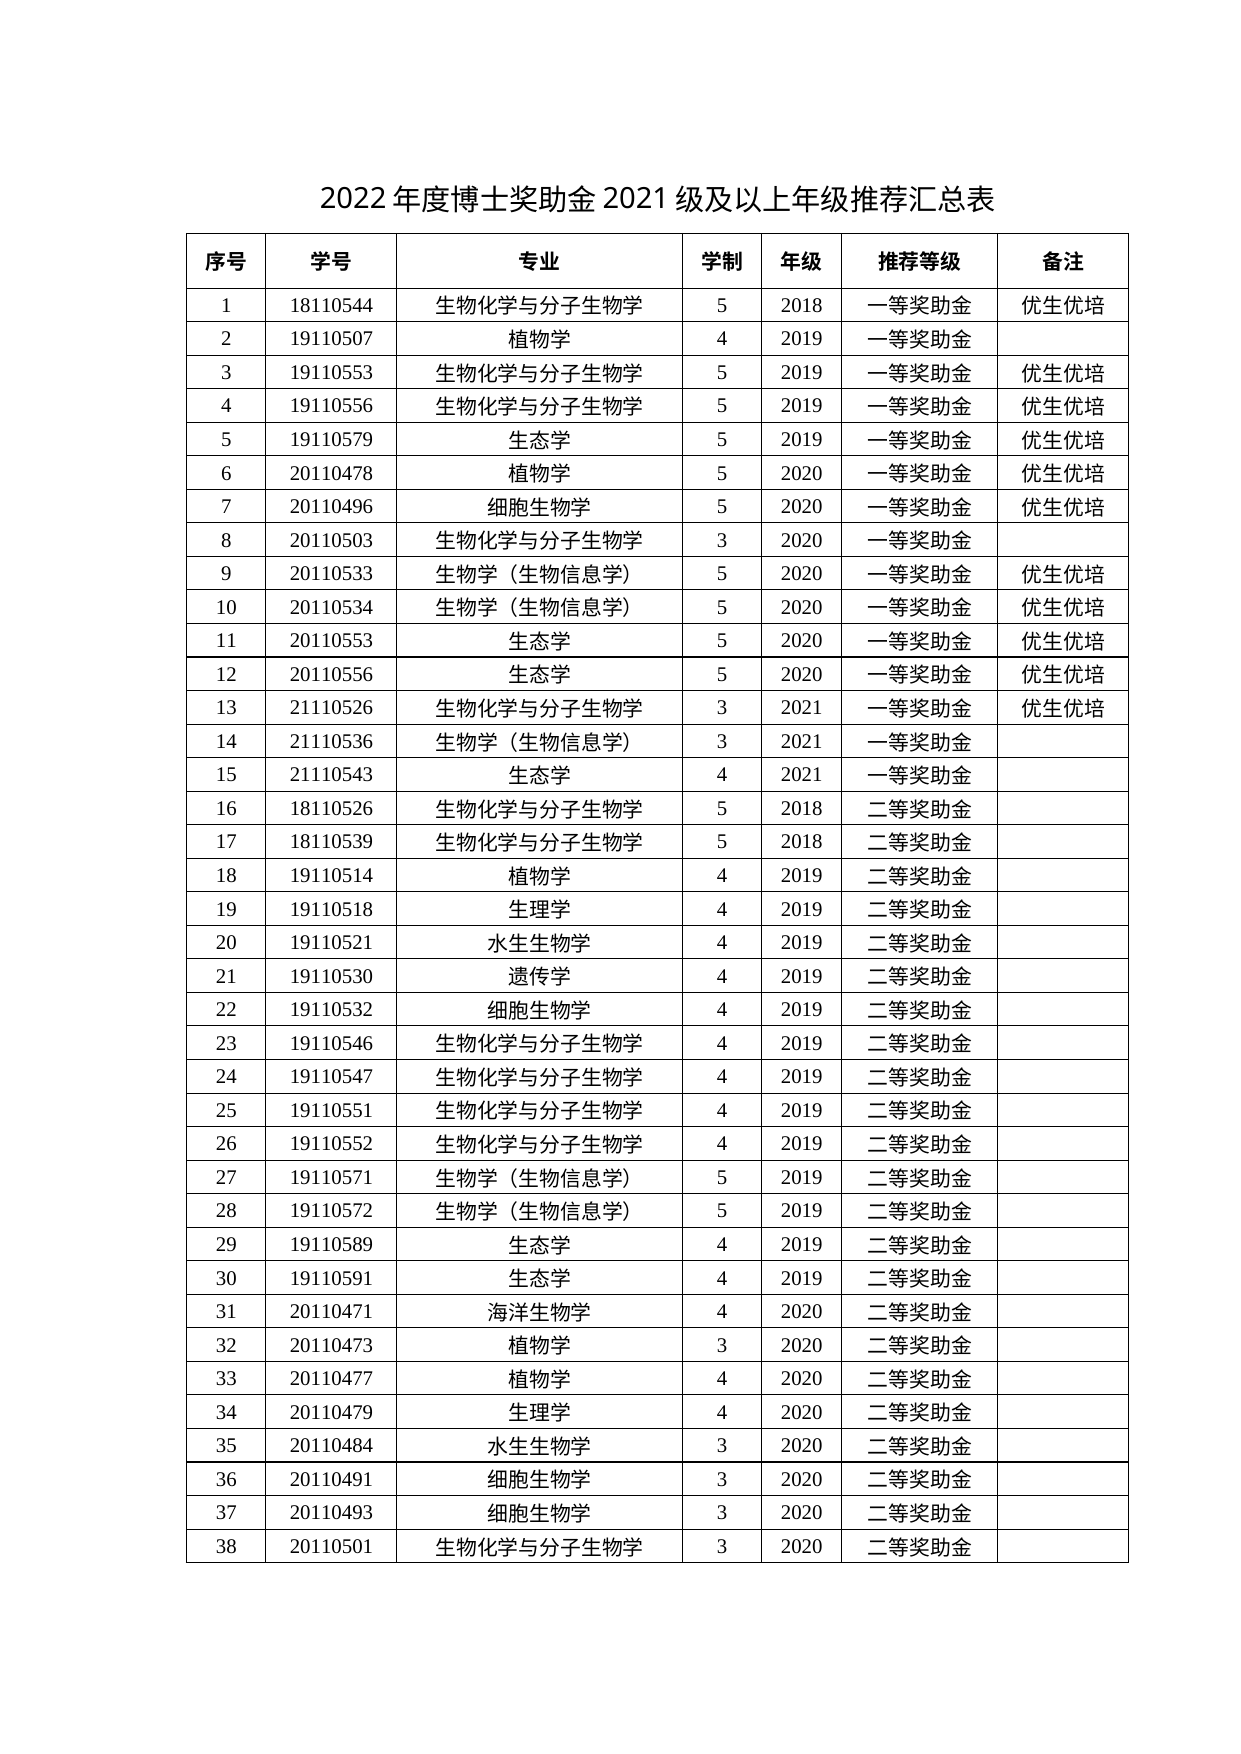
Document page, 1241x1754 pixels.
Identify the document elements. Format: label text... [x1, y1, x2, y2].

table_cell 2018 [762, 792, 841, 824]
table_cell 20110473 [266, 1328, 396, 1361]
table_cell [998, 792, 1128, 824]
table_cell 4 [683, 1127, 761, 1159]
table_cell [998, 1127, 1128, 1159]
table_cell 5 [683, 356, 761, 388]
table_cell [998, 1362, 1128, 1394]
table_cell 生物学（生物信息学） [397, 1194, 682, 1227]
table_cell 3 [683, 725, 761, 757]
table_cell 生物化学与分子生物学 [397, 1026, 682, 1059]
table_cell 4 [683, 1295, 761, 1327]
table_cell [998, 1261, 1128, 1294]
table_cell 生物化学与分子生物学 [397, 1127, 682, 1159]
table_cell 5 [683, 590, 761, 623]
table_cell 生物化学与分子生物学 [397, 1060, 682, 1092]
table_cell 11 [187, 624, 265, 656]
table_cell 21110536 [266, 725, 396, 757]
table_cell 一等奖助金 [842, 289, 997, 321]
table_cell 20110477 [266, 1362, 396, 1394]
table_cell 19110546 [266, 1026, 396, 1059]
table_cell 36 [187, 1463, 265, 1495]
table_cell 4 [683, 1060, 761, 1092]
table_cell 生物学（生物信息学） [397, 1161, 682, 1193]
table_cell 2019 [762, 423, 841, 455]
table_cell 5 [683, 456, 761, 489]
table_cell 一等奖助金 [842, 523, 997, 556]
table_cell 植物学 [397, 456, 682, 489]
table_cell 学制 [683, 234, 761, 287]
table_cell 优生优培 [998, 590, 1128, 623]
table_cell 二等奖助金 [842, 1463, 997, 1495]
table_cell 优生优培 [998, 356, 1128, 388]
table_cell 2019 [762, 892, 841, 925]
table_cell 优生优培 [998, 691, 1128, 723]
table_cell 生物化学与分子生物学 [397, 825, 682, 858]
table_cell 22 [187, 993, 265, 1025]
table_cell [998, 1161, 1128, 1193]
table_cell 18110544 [266, 289, 396, 321]
table_cell 二等奖助金 [842, 1328, 997, 1361]
table_cell 4 [683, 1261, 761, 1294]
table_cell 4 [683, 926, 761, 958]
table_cell 二等奖助金 [842, 859, 997, 891]
table_cell [998, 959, 1128, 992]
table_cell 生理学 [397, 1395, 682, 1428]
table_cell 细胞生物学 [397, 490, 682, 522]
table_cell 4 [683, 322, 761, 354]
table_cell 28 [187, 1194, 265, 1227]
table_cell 二等奖助金 [842, 1127, 997, 1159]
table_cell [998, 523, 1128, 556]
table_cell 19 [187, 892, 265, 925]
table_cell 细胞生物学 [397, 993, 682, 1025]
table_cell 4 [683, 1094, 761, 1126]
table_cell [998, 1328, 1128, 1361]
table_cell 生物化学与分子生物学 [397, 1094, 682, 1126]
table_cell 推荐等级 [842, 234, 997, 287]
table_cell 3 [683, 1328, 761, 1361]
table_cell 2019 [762, 859, 841, 891]
table_cell 20110503 [266, 523, 396, 556]
table_cell [998, 859, 1128, 891]
table_cell 二等奖助金 [842, 993, 997, 1025]
table_cell 2020 [762, 557, 841, 589]
table_cell 19110518 [266, 892, 396, 925]
table_cell 二等奖助金 [842, 1094, 997, 1126]
table_cell 生态学 [397, 658, 682, 690]
table_cell 生物化学与分子生物学 [397, 356, 682, 388]
table_cell 生物化学与分子生物学 [397, 289, 682, 321]
table_cell 一等奖助金 [842, 557, 997, 589]
table_cell 2019 [762, 1127, 841, 1159]
table_cell 植物学 [397, 859, 682, 891]
table_cell 水生生物学 [397, 926, 682, 958]
table_cell 生物化学与分子生物学 [397, 523, 682, 556]
table_cell 生物学（生物信息学） [397, 725, 682, 757]
table_cell 3 [683, 691, 761, 723]
table_cell 5 [683, 1194, 761, 1227]
table_cell 35 [187, 1429, 265, 1461]
table_cell 优生优培 [998, 624, 1128, 656]
table_cell 二等奖助金 [842, 1395, 997, 1428]
table_cell 2019 [762, 1261, 841, 1294]
table_cell 2019 [762, 993, 841, 1025]
table_cell 3 [683, 1530, 761, 1562]
table_cell 18110526 [266, 792, 396, 824]
table_cell 二等奖助金 [842, 1429, 997, 1461]
table_cell 1 [187, 289, 265, 321]
table_cell 二等奖助金 [842, 926, 997, 958]
table_cell 4 [683, 892, 761, 925]
table_cell 20110491 [266, 1463, 396, 1495]
table_cell 生物化学与分子生物学 [397, 792, 682, 824]
table_cell [998, 1530, 1128, 1562]
table_cell 优生优培 [998, 389, 1128, 422]
table_cell 18 [187, 859, 265, 891]
table_cell 21110543 [266, 758, 396, 791]
table_cell 20110484 [266, 1429, 396, 1461]
table_cell [998, 322, 1128, 354]
table_cell 2020 [762, 1362, 841, 1394]
table_cell 3 [683, 1463, 761, 1495]
table_cell 生理学 [397, 892, 682, 925]
table_cell 4 [187, 389, 265, 422]
table_cell [998, 1060, 1128, 1092]
table_cell 2020 [762, 1395, 841, 1428]
table_cell 优生优培 [998, 456, 1128, 489]
table_cell 31 [187, 1295, 265, 1327]
table_cell 年级 [762, 234, 841, 287]
table_cell 20110496 [266, 490, 396, 522]
table_cell 19110547 [266, 1060, 396, 1092]
table_cell 21 [187, 959, 265, 992]
table_cell 21110526 [266, 691, 396, 723]
table_cell 5 [683, 490, 761, 522]
table_cell [998, 1094, 1128, 1126]
table_cell 7 [187, 490, 265, 522]
table_cell 19110514 [266, 859, 396, 891]
table_cell 细胞生物学 [397, 1496, 682, 1528]
table_cell 二等奖助金 [842, 1295, 997, 1327]
table_cell 4 [683, 1228, 761, 1260]
table_cell 20110556 [266, 658, 396, 690]
table_cell 3 [187, 356, 265, 388]
table_cell [998, 1295, 1128, 1327]
table_cell 植物学 [397, 322, 682, 354]
table_cell 8 [187, 523, 265, 556]
table_cell 26 [187, 1127, 265, 1159]
table_cell 14 [187, 725, 265, 757]
table_cell 2019 [762, 356, 841, 388]
table_cell 一等奖助金 [842, 322, 997, 354]
table_cell 33 [187, 1362, 265, 1394]
table_cell 9 [187, 557, 265, 589]
table_cell 二等奖助金 [842, 792, 997, 824]
table_cell 2020 [762, 1463, 841, 1495]
table_cell 5 [683, 389, 761, 422]
table_cell 海洋生物学 [397, 1295, 682, 1327]
table_cell 2020 [762, 1429, 841, 1461]
table_cell [998, 825, 1128, 858]
table_cell 19110571 [266, 1161, 396, 1193]
table_cell 生态学 [397, 1261, 682, 1294]
table_cell 17 [187, 825, 265, 858]
table_cell 生态学 [397, 758, 682, 791]
table_cell 生物化学与分子生物学 [397, 1530, 682, 1562]
table_cell 3 [683, 1429, 761, 1461]
table_cell 2020 [762, 523, 841, 556]
table_cell 19110572 [266, 1194, 396, 1227]
table_cell 19110589 [266, 1228, 396, 1260]
table_cell 2020 [762, 590, 841, 623]
table_cell 优生优培 [998, 557, 1128, 589]
table_cell 4 [683, 859, 761, 891]
table_cell 12 [187, 658, 265, 690]
table_cell [998, 1194, 1128, 1227]
table_cell 2020 [762, 1530, 841, 1562]
table_cell 二等奖助金 [842, 1228, 997, 1260]
table_cell 细胞生物学 [397, 1463, 682, 1495]
table_cell 生物化学与分子生物学 [397, 691, 682, 723]
table_cell 38 [187, 1530, 265, 1562]
table_cell 备注 [998, 234, 1128, 287]
table_cell 二等奖助金 [842, 1496, 997, 1528]
table_cell 一等奖助金 [842, 456, 997, 489]
table_cell 二等奖助金 [842, 1362, 997, 1394]
table_cell 20110493 [266, 1496, 396, 1528]
table_cell 19110552 [266, 1127, 396, 1159]
table_cell 2020 [762, 1328, 841, 1361]
table_cell 19110591 [266, 1261, 396, 1294]
table_cell 一等奖助金 [842, 590, 997, 623]
table_cell 二等奖助金 [842, 1194, 997, 1227]
table_cell 一等奖助金 [842, 356, 997, 388]
table_cell 25 [187, 1094, 265, 1126]
table_cell 一等奖助金 [842, 691, 997, 723]
table_cell 学号 [266, 234, 396, 287]
table_cell 植物学 [397, 1362, 682, 1394]
table_cell 2018 [762, 825, 841, 858]
table_cell 2020 [762, 1295, 841, 1327]
table_cell 二等奖助金 [842, 1161, 997, 1193]
table_cell [998, 993, 1128, 1025]
table_cell 5 [683, 557, 761, 589]
table_cell 20110479 [266, 1395, 396, 1428]
table_cell [998, 1429, 1128, 1461]
table_cell 18110539 [266, 825, 396, 858]
table_cell 生物学（生物信息学） [397, 590, 682, 623]
table_cell 2020 [762, 1496, 841, 1528]
table_cell 优生优培 [998, 289, 1128, 321]
table_cell 6 [187, 456, 265, 489]
table_cell 二等奖助金 [842, 825, 997, 858]
table_cell 2020 [762, 658, 841, 690]
table_cell 一等奖助金 [842, 658, 997, 690]
table_cell 2019 [762, 1228, 841, 1260]
table_cell 20110478 [266, 456, 396, 489]
table_cell 2019 [762, 389, 841, 422]
table_cell 植物学 [397, 1328, 682, 1361]
table_cell 5 [187, 423, 265, 455]
table_cell 5 [683, 423, 761, 455]
table_cell [998, 892, 1128, 925]
table_cell 生态学 [397, 423, 682, 455]
table_cell 专业 [397, 234, 682, 287]
table_cell 优生优培 [998, 490, 1128, 522]
table_cell 二等奖助金 [842, 1026, 997, 1059]
table_cell 19110521 [266, 926, 396, 958]
table_cell 一等奖助金 [842, 490, 997, 522]
table_cell 2021 [762, 758, 841, 791]
table_cell 二等奖助金 [842, 1261, 997, 1294]
table_cell 序号 [187, 234, 265, 287]
table_cell 一等奖助金 [842, 389, 997, 422]
table_cell 一等奖助金 [842, 423, 997, 455]
table_cell 优生优培 [998, 658, 1128, 690]
table_cell 一等奖助金 [842, 624, 997, 656]
table_cell 20110471 [266, 1295, 396, 1327]
table_cell 2021 [762, 691, 841, 723]
table_cell 2019 [762, 926, 841, 958]
table_cell [998, 758, 1128, 791]
table_cell 3 [683, 1496, 761, 1528]
table_cell 13 [187, 691, 265, 723]
table_cell 2019 [762, 959, 841, 992]
table_cell 二等奖助金 [842, 1060, 997, 1092]
table_cell 2018 [762, 289, 841, 321]
table_cell 2019 [762, 1060, 841, 1092]
table_cell 19110532 [266, 993, 396, 1025]
table_cell 15 [187, 758, 265, 791]
table_cell 2019 [762, 1194, 841, 1227]
table_cell 2020 [762, 490, 841, 522]
table_cell 5 [683, 792, 761, 824]
table_cell 5 [683, 1161, 761, 1193]
table_cell 30 [187, 1261, 265, 1294]
table_cell 19110579 [266, 423, 396, 455]
table_cell 2020 [762, 624, 841, 656]
table_cell [998, 1463, 1128, 1495]
table_cell 19110507 [266, 322, 396, 354]
table_cell 20110501 [266, 1530, 396, 1562]
table_cell [998, 1395, 1128, 1428]
table_cell 24 [187, 1060, 265, 1092]
table_cell 32 [187, 1328, 265, 1361]
table_cell 生态学 [397, 624, 682, 656]
table_cell 19110553 [266, 356, 396, 388]
table_cell 4 [683, 993, 761, 1025]
table_cell 37 [187, 1496, 265, 1528]
table_cell 4 [683, 1026, 761, 1059]
table_cell [998, 926, 1128, 958]
table_cell 遗传学 [397, 959, 682, 992]
table_cell 5 [683, 289, 761, 321]
table_cell 20110534 [266, 590, 396, 623]
table_cell 优生优培 [998, 423, 1128, 455]
table_cell 二等奖助金 [842, 892, 997, 925]
table_cell 20110553 [266, 624, 396, 656]
table_cell 5 [683, 624, 761, 656]
table_cell 二等奖助金 [842, 1530, 997, 1562]
table_cell 一等奖助金 [842, 758, 997, 791]
table_cell 4 [683, 758, 761, 791]
table_cell 16 [187, 792, 265, 824]
table_cell 19110556 [266, 389, 396, 422]
table_cell 27 [187, 1161, 265, 1193]
table_cell 4 [683, 1395, 761, 1428]
table_cell 2020 [762, 456, 841, 489]
table_cell [998, 1228, 1128, 1260]
table_cell [998, 1496, 1128, 1528]
table_cell 10 [187, 590, 265, 623]
table_cell 19110530 [266, 959, 396, 992]
table_cell 一等奖助金 [842, 725, 997, 757]
table_cell 2021 [762, 725, 841, 757]
table_cell 3 [683, 523, 761, 556]
table_cell 二等奖助金 [842, 959, 997, 992]
table_cell 4 [683, 959, 761, 992]
table_cell 4 [683, 1362, 761, 1394]
table_cell 23 [187, 1026, 265, 1059]
table_cell 5 [683, 658, 761, 690]
table_cell 2 [187, 322, 265, 354]
table_cell 2019 [762, 1161, 841, 1193]
table_cell 生物学（生物信息学） [397, 557, 682, 589]
table_cell 生态学 [397, 1228, 682, 1260]
table_cell 2019 [762, 1094, 841, 1126]
table_cell 19110551 [266, 1094, 396, 1126]
table_cell 2019 [762, 1026, 841, 1059]
table_cell 34 [187, 1395, 265, 1428]
table_cell [998, 725, 1128, 757]
table_cell 20 [187, 926, 265, 958]
table_cell 水生生物学 [397, 1429, 682, 1461]
table_cell 2019 [762, 322, 841, 354]
table_cell 5 [683, 825, 761, 858]
table_cell 生物化学与分子生物学 [397, 389, 682, 422]
table_cell 20110533 [266, 557, 396, 589]
table_cell [998, 1026, 1128, 1059]
table_header 2022年度博士奖助金2021级及以上年级推荐汇总表 [186, 162, 1129, 233]
table_cell 29 [187, 1228, 265, 1260]
